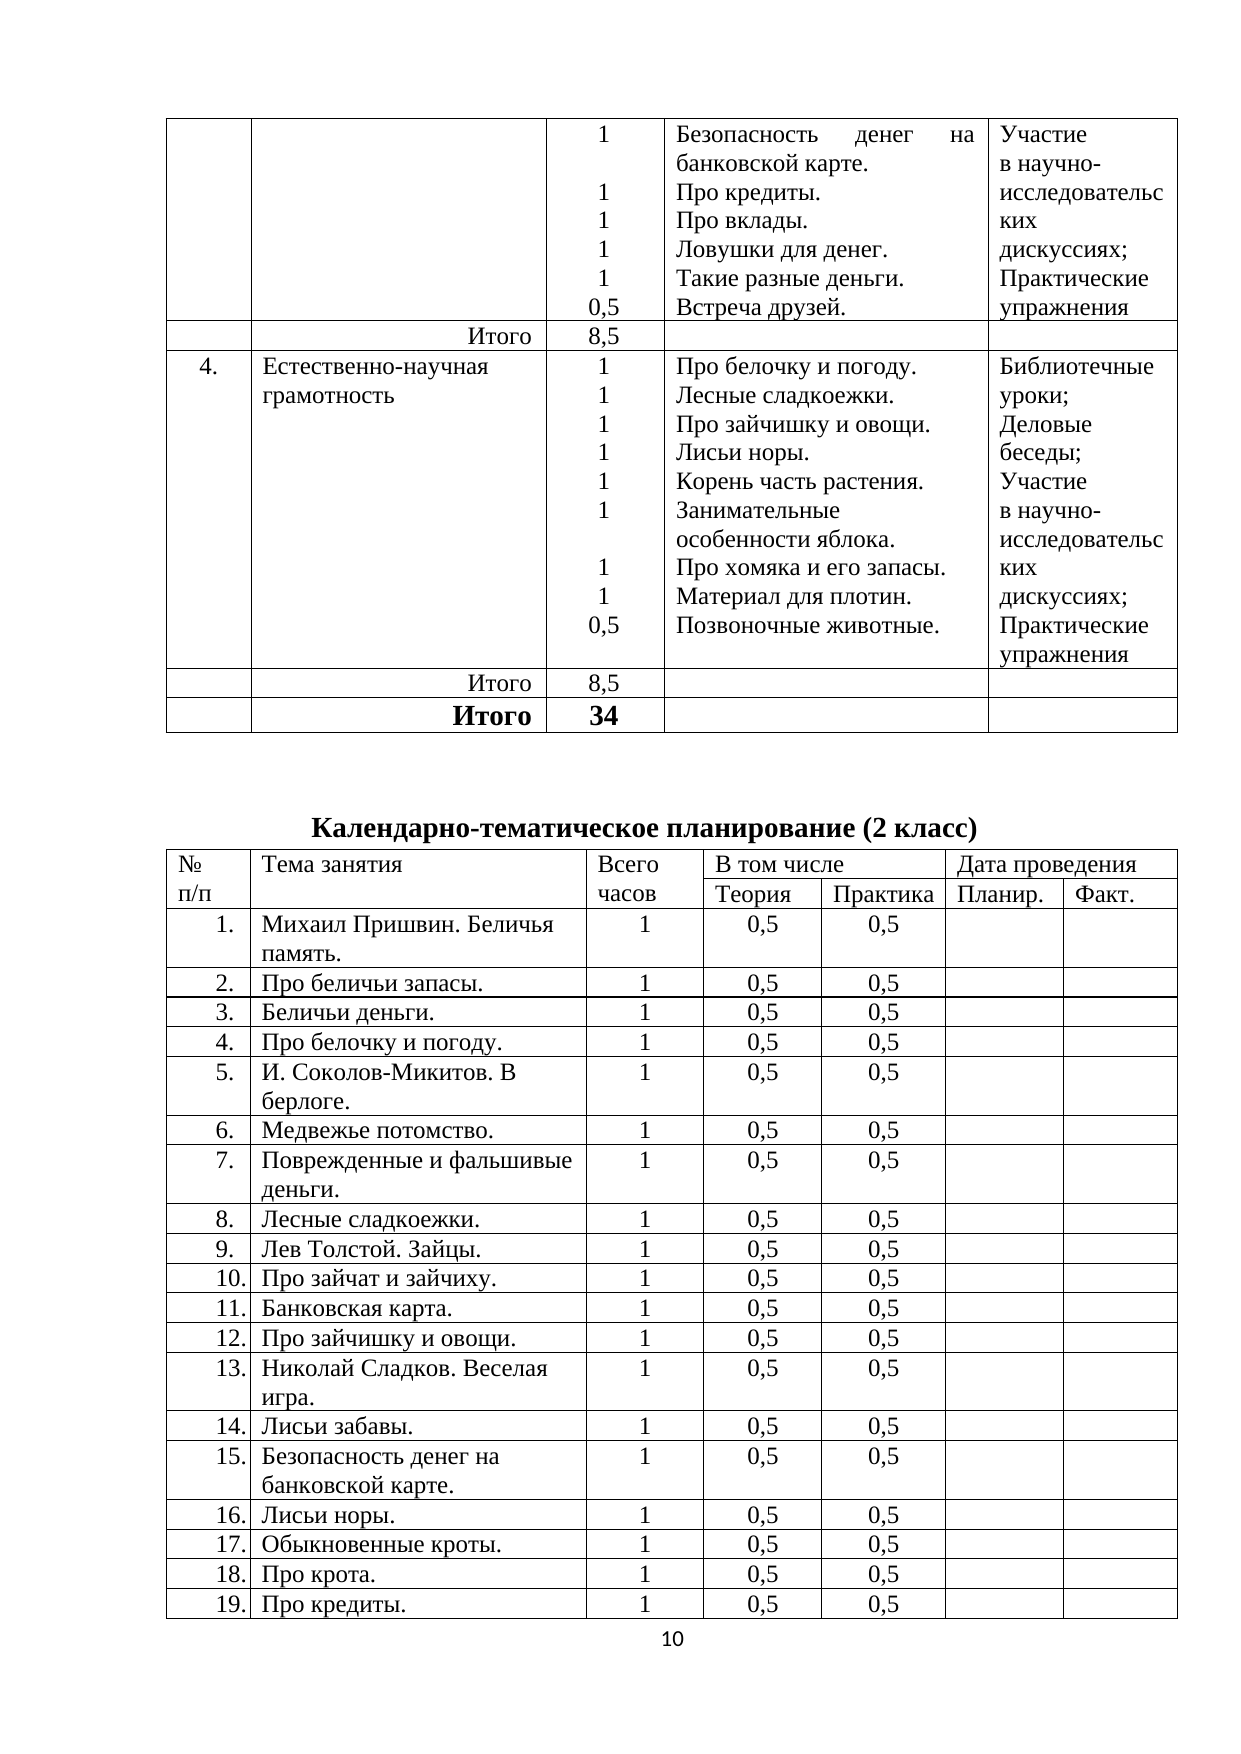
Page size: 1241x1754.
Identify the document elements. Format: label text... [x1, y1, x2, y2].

table_cell 0,5 [822, 968, 945, 996]
table_cell Медвежье потомство. [251, 1116, 586, 1144]
table_cell Михаил Пришвин. Беличья память. [251, 909, 586, 967]
table_cell [946, 1145, 1063, 1203]
table_cell 1 [587, 1204, 703, 1233]
table_cell [1064, 1323, 1177, 1352]
table_cell 0,5 [704, 968, 821, 996]
table_cell [167, 998, 250, 1026]
table_header Тема занятия [251, 850, 586, 908]
table_cell 8,5 [547, 321, 664, 350]
table_cell [946, 1441, 1063, 1499]
table_cell [167, 1353, 250, 1410]
table_cell [167, 1293, 250, 1322]
table_cell 0,5 [704, 1530, 821, 1558]
table_cell [1064, 1116, 1177, 1144]
table_cell 0,5 [704, 1589, 821, 1618]
table_cell [167, 1264, 250, 1292]
table_cell Про белочку и погоду. Лесные сладкоежки. Про зайчишку и овощи. Лисьи норы. Корень часть растения. Занимательные особенности яблока. Про хомяка и его запасы. Материал для плотин. Позвоночные животные. [665, 351, 988, 667]
table_cell [946, 1057, 1063, 1114]
table_cell [167, 1057, 250, 1114]
table_cell [167, 1411, 250, 1440]
table_cell 0,5 [822, 1234, 945, 1262]
table_cell Планир. [946, 879, 1063, 908]
table_cell [946, 1264, 1063, 1292]
table_cell Николай Сладков. Веселая игра. [251, 1353, 586, 1410]
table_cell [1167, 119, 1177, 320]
table_cell 0,5 [704, 1293, 821, 1322]
table_cell [665, 669, 988, 697]
table_cell [167, 321, 251, 350]
table_cell [167, 1145, 250, 1203]
table_header № п/п [167, 850, 250, 908]
table_cell Про кредиты. [251, 1589, 586, 1618]
table_cell Теория [704, 879, 821, 908]
table_cell [946, 1353, 1063, 1410]
table_cell [946, 998, 1063, 1026]
table_cell 1 [587, 909, 703, 967]
table_cell 1 [587, 1530, 703, 1558]
table_cell 1 [587, 1323, 703, 1352]
text Календарно-тематическое планирование (2 класс) [177, 810, 1112, 843]
table_cell 0,5 [704, 1204, 821, 1233]
table_cell 0,5 [704, 1500, 821, 1528]
table_cell 1 [587, 1293, 703, 1322]
table_cell 0,5 [822, 1559, 945, 1588]
table_cell Лисьи забавы. [251, 1411, 586, 1440]
table_cell 0,5 [822, 1057, 945, 1114]
table_cell Про белочку и погоду. [251, 1027, 586, 1056]
table_cell 0,5 [822, 1323, 945, 1352]
table_cell 0,5 [822, 1530, 945, 1558]
table_cell Итого [252, 669, 546, 697]
table_cell 0,5 [822, 1027, 945, 1056]
table_cell 0,5 [704, 1441, 821, 1499]
table_cell [946, 1234, 1063, 1262]
table_cell [946, 1204, 1063, 1233]
table_cell Банковская карта. [251, 1293, 586, 1322]
table_cell [1064, 909, 1177, 967]
table_cell Про зайчишку и овощи. [251, 1323, 586, 1352]
table_cell [167, 698, 251, 732]
table_cell Лесные сладкоежки. [251, 1204, 586, 1233]
table_cell [946, 1027, 1063, 1056]
table_cell [946, 1293, 1063, 1322]
table_cell [1064, 1027, 1177, 1056]
table_cell 0,5 [822, 998, 945, 1026]
table_cell [1064, 1559, 1177, 1588]
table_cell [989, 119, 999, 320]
table_cell 1 [587, 1411, 703, 1440]
table_cell 0,5 [822, 1441, 945, 1499]
table_cell 1 [587, 1589, 703, 1618]
table_cell [1064, 1264, 1177, 1292]
table_cell 0,5 [704, 998, 821, 1026]
table_cell 1 [587, 1500, 703, 1528]
table_cell 1 [587, 1145, 703, 1203]
table_cell 1 [587, 1027, 703, 1056]
table_cell [167, 1116, 250, 1144]
table_cell 0,5 [822, 1589, 945, 1618]
table_cell [989, 669, 999, 697]
table_cell [167, 1500, 250, 1528]
table_cell [665, 321, 988, 350]
table_cell [946, 1559, 1063, 1588]
table_cell 0,5 [704, 1411, 821, 1440]
table_cell [167, 1441, 250, 1499]
table_cell 0,5 [704, 1057, 821, 1114]
table_cell Обыкновенные кроты. [251, 1530, 586, 1558]
table_cell И. Соколов-Микитов. В берлоге. [251, 1057, 586, 1114]
table_cell 34 [547, 698, 664, 732]
table_cell [946, 968, 1063, 996]
table_cell [1064, 998, 1177, 1026]
table_cell 0,5 [704, 1145, 821, 1203]
table_cell 0,5 [822, 909, 945, 967]
table_cell [1064, 1589, 1177, 1618]
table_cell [665, 119, 988, 320]
table_cell [167, 909, 250, 967]
table_cell 1 [587, 1057, 703, 1114]
table_cell Поврежденные и фальшивые деньги. [251, 1145, 586, 1203]
table_cell [1064, 1500, 1177, 1528]
table_cell 0,5 [822, 1204, 945, 1233]
table_cell 0,5 [704, 1323, 821, 1352]
table_cell [1064, 1204, 1177, 1233]
table_cell 0,5 [704, 1264, 821, 1292]
table_cell 0,5 [704, 909, 821, 967]
table_cell 0,5 [822, 1264, 945, 1292]
table_cell 1 [587, 1234, 703, 1262]
table_cell 0,5 [704, 1027, 821, 1056]
table_cell 1 [587, 1116, 703, 1144]
table_cell [1064, 1530, 1177, 1558]
table_cell [946, 1500, 1063, 1528]
table_cell 0,5 [704, 1353, 821, 1410]
table_cell [167, 968, 250, 996]
table_cell Факт. [1064, 879, 1177, 908]
table_header Дата проведения [946, 850, 1177, 878]
table_cell [946, 909, 1063, 967]
table_cell [1064, 1353, 1177, 1410]
table_cell 1 [587, 1353, 703, 1410]
table_cell [946, 1323, 1063, 1352]
table_cell [1064, 1145, 1177, 1203]
table_cell [946, 1411, 1063, 1440]
table_cell 1 [587, 968, 703, 996]
table_cell 0,5 [704, 1559, 821, 1588]
table_cell [946, 1589, 1063, 1618]
table_cell [946, 1530, 1063, 1558]
table_cell [167, 1589, 250, 1618]
table_cell 0,5 [704, 1234, 821, 1262]
table_cell Лев Толстой. Зайцы. [251, 1234, 586, 1262]
table_cell [167, 1234, 250, 1262]
table_cell [1064, 968, 1177, 996]
table_cell [167, 669, 251, 697]
table_cell Про зайчат и зайчиху. [251, 1264, 586, 1292]
table_cell [665, 698, 988, 732]
table_cell [1064, 1293, 1177, 1322]
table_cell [252, 119, 546, 320]
table_cell [167, 1530, 250, 1558]
table_cell [946, 1116, 1063, 1144]
table_header В том числе [704, 850, 945, 878]
table_cell 1 [587, 1559, 703, 1588]
table_cell [167, 1559, 250, 1588]
table_cell [167, 1204, 250, 1233]
table_cell Итого [252, 321, 546, 350]
table_cell [1167, 321, 1177, 350]
table_cell 0,5 [822, 1293, 945, 1322]
table_cell [1064, 1234, 1177, 1262]
table_cell 0,5 [822, 1145, 945, 1203]
table_cell 8,5 [547, 669, 664, 697]
table_cell [989, 698, 1177, 732]
table_cell [1167, 669, 1177, 697]
table_cell 1 1 1 1 1 1 1 1 0,5 [547, 351, 664, 667]
table_cell 1 [587, 1264, 703, 1292]
table_cell Естественно-научная грамотность [252, 351, 546, 667]
table_cell [167, 1323, 250, 1352]
table_cell 0,5 [704, 1116, 821, 1144]
table_cell [1064, 1441, 1177, 1499]
table_cell 1 1 1 1 1 1 1 1 0,5 [547, 119, 664, 320]
table_cell Лисьи норы. [251, 1500, 586, 1528]
table_cell [989, 321, 999, 350]
table_cell Про крота. [251, 1559, 586, 1588]
table_cell Практика [822, 879, 945, 908]
table_cell 0,5 [822, 1500, 945, 1528]
table_cell Про беличьи запасы. [251, 968, 586, 996]
table_cell 1 [587, 1441, 703, 1499]
table_cell 0,5 [822, 1411, 945, 1440]
table_cell 3. [167, 119, 251, 320]
table_cell 0,5 [822, 1116, 945, 1144]
table_cell [1064, 1411, 1177, 1440]
table_cell 4. [167, 351, 251, 667]
table_cell Беличьи деньги. [251, 998, 586, 1026]
table_cell Безопасность денег на банковской карте. [251, 1441, 586, 1499]
table_cell [167, 1027, 250, 1056]
table_cell [1064, 1057, 1177, 1114]
table_cell 1 [587, 998, 703, 1026]
table_header Всего часов [587, 850, 703, 908]
table_cell Итого [252, 698, 546, 732]
table_cell 0,5 [822, 1353, 945, 1410]
